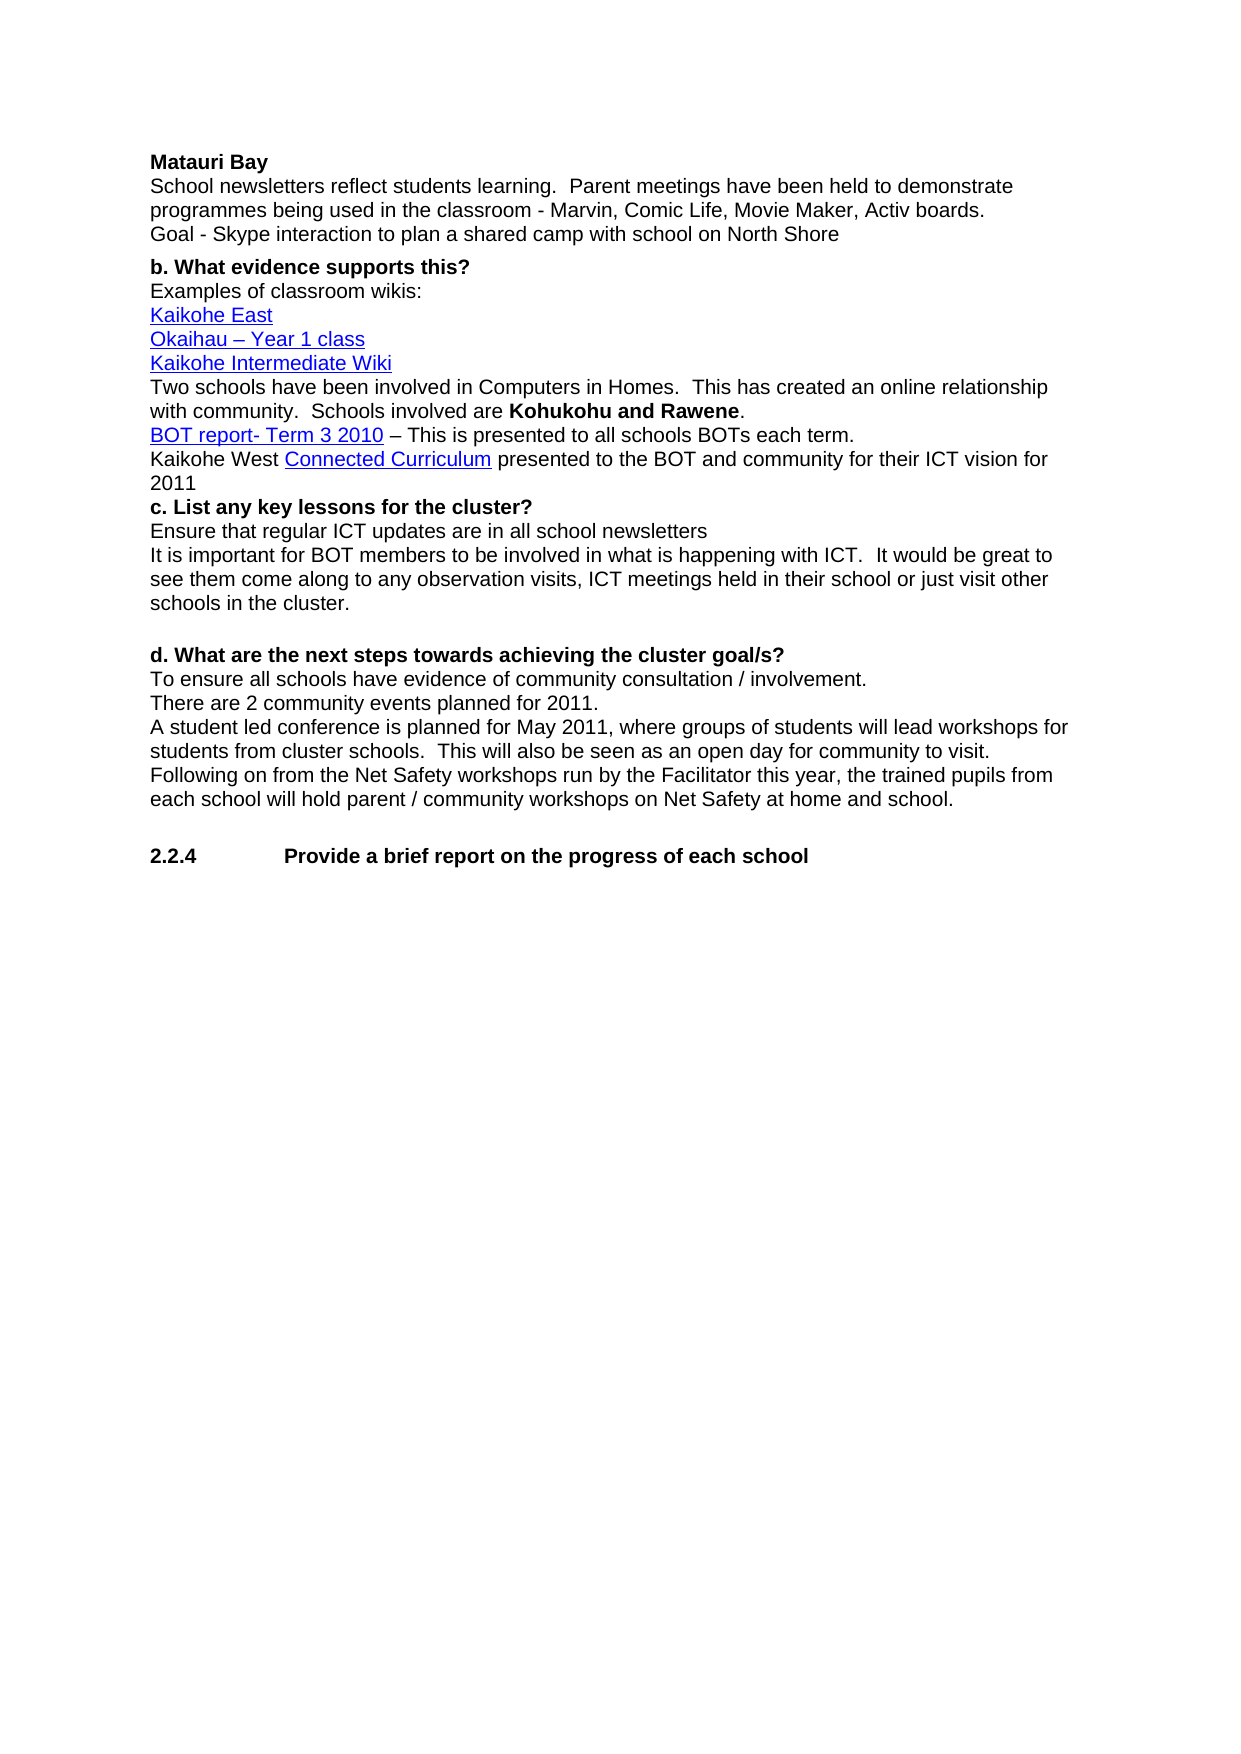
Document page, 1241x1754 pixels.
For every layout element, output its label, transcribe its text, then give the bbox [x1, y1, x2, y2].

text Following on from the Net Safety workshops run by the Facilitator this year, the trained pupils from each school will hold parent / community workshops on Net Safety at home and school. [150, 763, 1090, 811]
text It is important for BOT members to be involved in what is happening with ICT. It would be great to see them come along to any observation visits, ICT meetings held in their school or just visit other schools in the cluster. [150, 543, 1090, 614]
text To ensure all schools have evidence of community consultation / involvement. [150, 667, 1090, 691]
text School newsletters reflect students learning. Parent meetings have been held to demonstrate programmes being used in the classroom - Marvin, Comic Life, Movie Maker, Activ boards. [150, 174, 1090, 222]
text b. What evidence supports this? [150, 255, 1090, 279]
text Examples of classroom wikis: [150, 279, 1090, 303]
text Ensure that regular ICT updates are in all school newsletters [150, 519, 1090, 543]
text Two schools have been involved in Computers in Homes. This has created an online relationship with community. Schools involved are Kohukohu and Rawene. [150, 375, 1090, 423]
text Okaihau – Year 1 class [150, 327, 1090, 351]
text Kaikohe West Connected Curriculum presented to the BOT and community for their ICT vision for 2011 [150, 447, 1090, 495]
text Kaikohe East [150, 303, 1090, 327]
text Matauri Bay [150, 150, 1090, 174]
text d. What are the next steps towards achieving the cluster goal/s? [150, 643, 1090, 667]
text 2.2.4 Provide a brief report on the progress of each school [150, 840, 1090, 868]
text c. List any key lessons for the cluster? [150, 495, 1090, 519]
text BOT report- Term 3 2010 – This is presented to all schools BOTs each term. [150, 423, 1090, 447]
text A student led conference is planned for May 2011, where groups of students will lead workshops for students from cluster schools. This will also be seen as an open day for community to visit. [150, 715, 1090, 763]
text Kaikohe Intermediate Wiki [150, 351, 1090, 375]
text There are 2 community events planned for 2011. [150, 691, 1090, 715]
text Goal - Skype interaction to plan a shared camp with school on North Shore [150, 222, 1090, 246]
